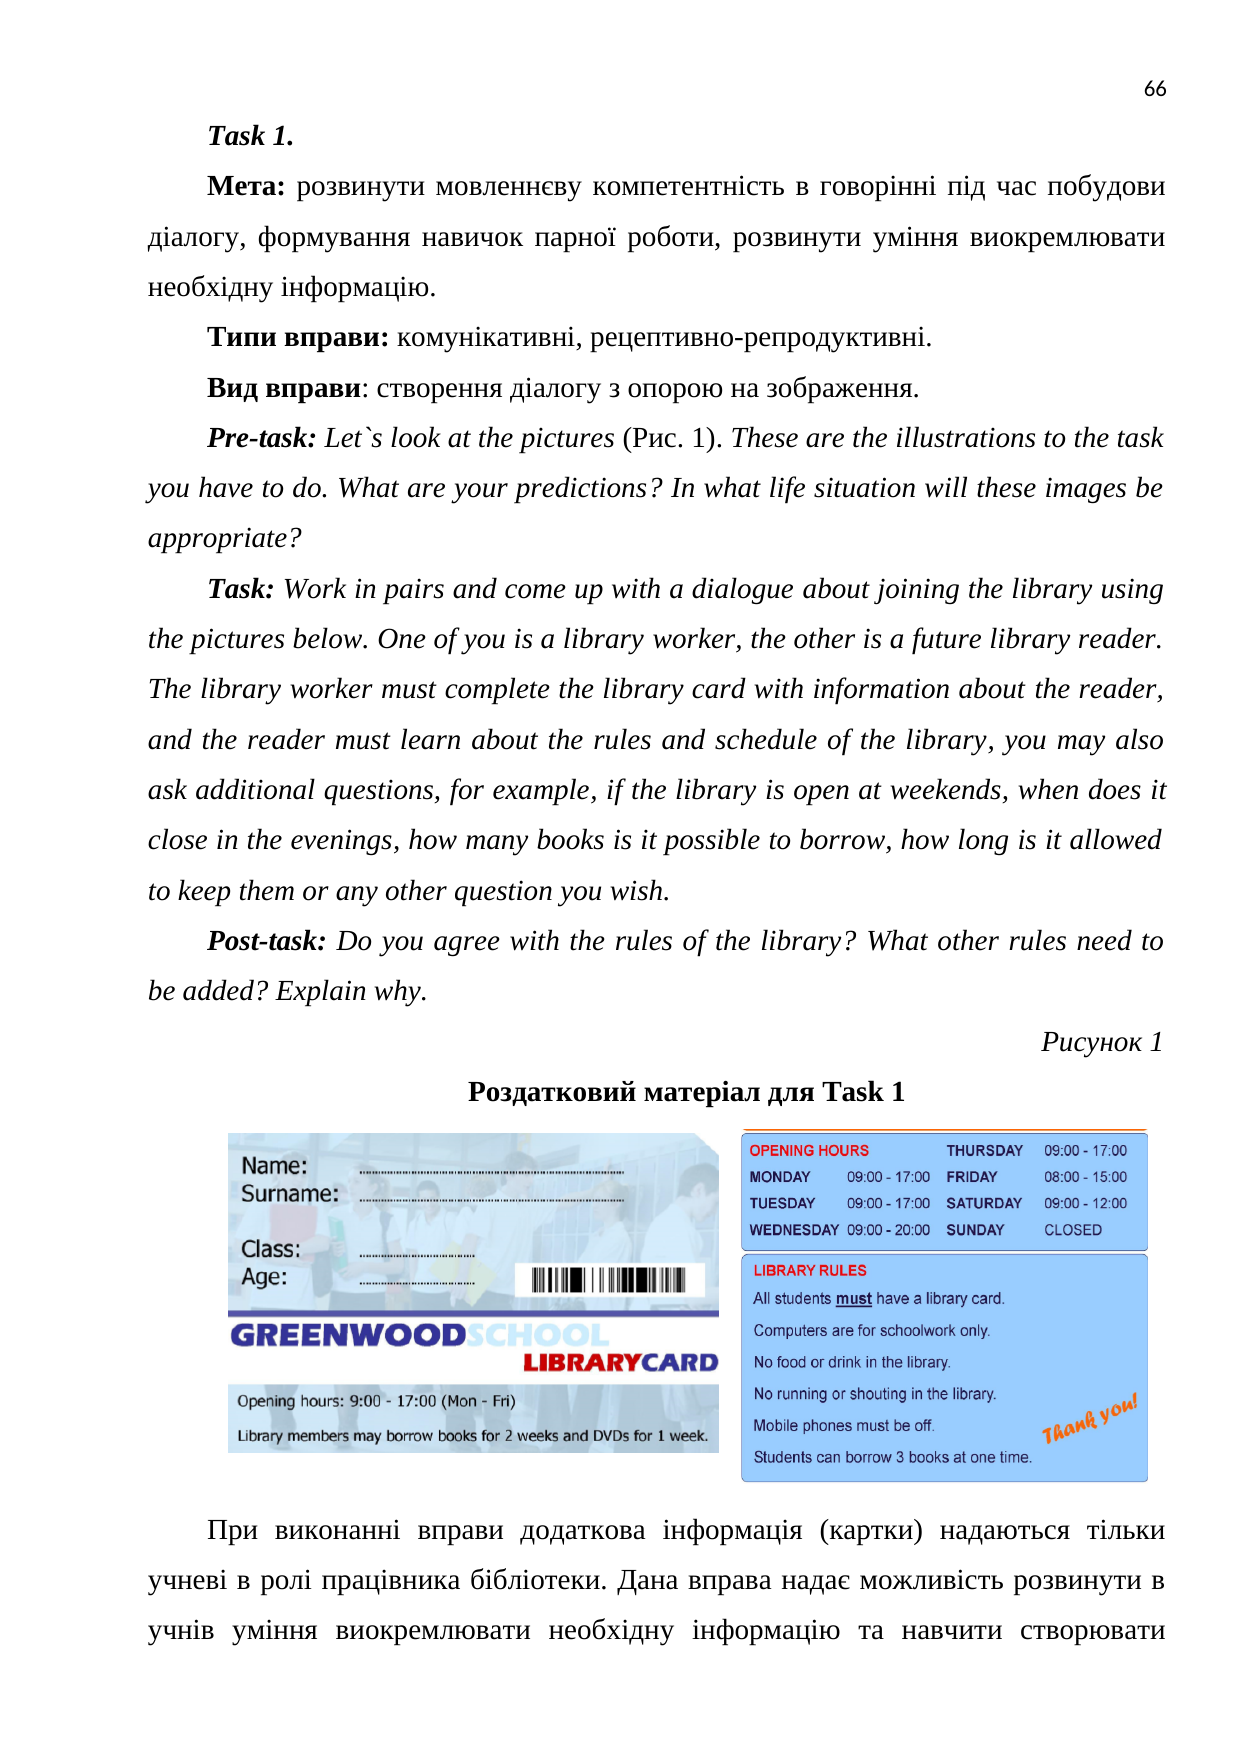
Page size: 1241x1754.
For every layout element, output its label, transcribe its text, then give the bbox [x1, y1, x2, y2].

text Роздатковий матеріал для Task 1 [148, 1074, 1167, 1108]
text Рисунок 1 [148, 1024, 1167, 1057]
text Типи вправи: комунікативні, рецептивно-репродуктивні. [148, 319, 1167, 353]
picture [218, 1124, 1155, 1498]
text Task: Work in pairs and come up with a dialogue about joining the library using the pictures below. One of you is a library worker, the other is a future library reader. The library worker must complete the library card with information about the reader, and the reader must learn about the rules and schedule of the library, you may also ask additional questions, for example, if the library is open at weekends, when does it close in the evenings, how many books is it possible to borrow, how long is it allowed to keep them or any other question you wish. [148, 571, 1167, 906]
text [148, 1512, 1167, 1646]
text Вид вправи: створення діалогу з опорою на зображення. [148, 370, 1167, 403]
text Post-task: Do you agree with the rules of the library? What other rules need to be added? Explain why. [148, 923, 1167, 1007]
text Мета: розвинути мовленнєву компетентність в говорінні під час побудови діалогу, формування навичок парної роботи, розвинути уміння виокремлювати необхідну інформацію. [148, 168, 1167, 303]
text Task 1. [148, 118, 1167, 152]
text Pre-task: Let`s look at the pictures (Рис. 1). These are the illustrations to the task you have to do. What are your predictions? In what life situation will these images be appropriate? [148, 420, 1167, 554]
